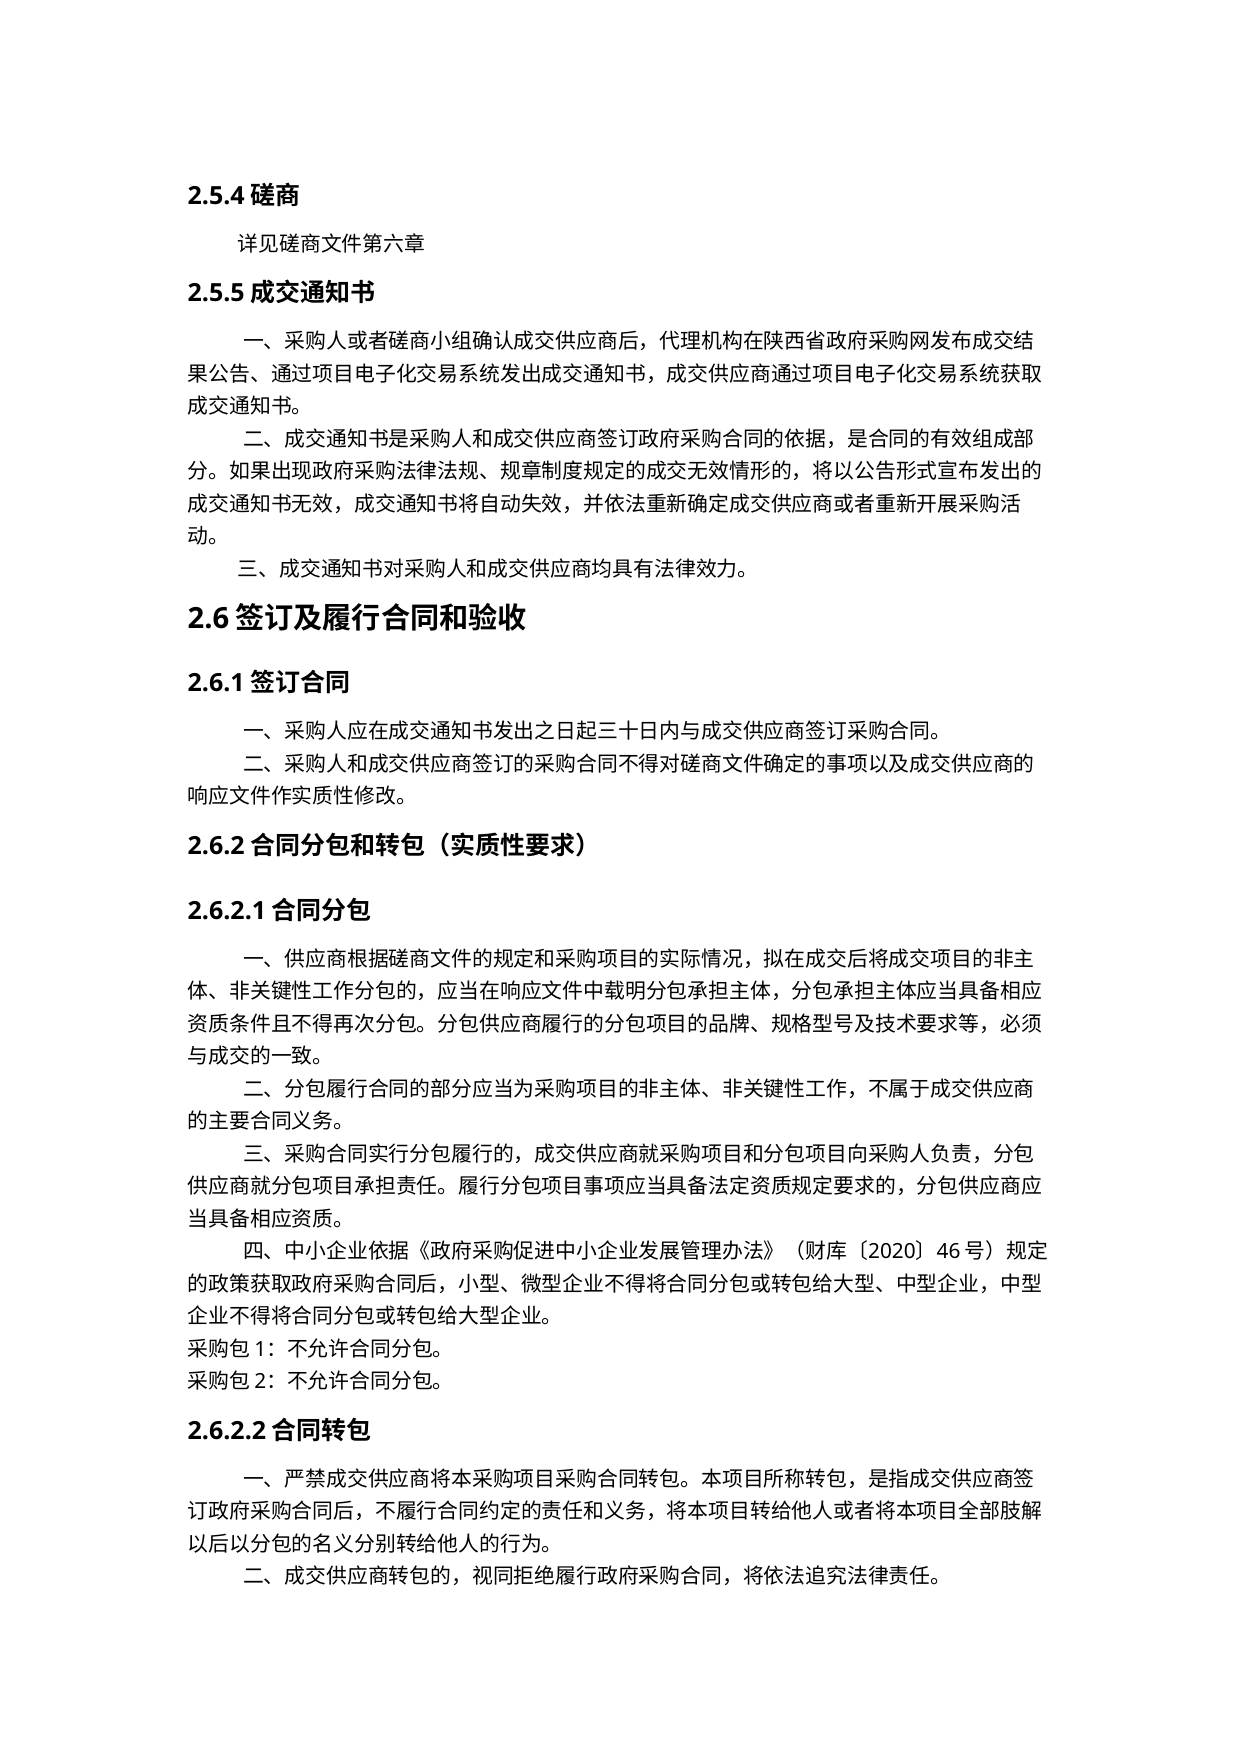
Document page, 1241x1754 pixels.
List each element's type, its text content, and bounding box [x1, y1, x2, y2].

text 2.5.4磋商 [187, 162, 1053, 227]
text 2.6.2.1合同分包 [187, 877, 1053, 942]
text 二、采购人和成交供应商签订的采购合同不得对磋商文件确定的事项以及成交供应商的响应文件作实质性修改。 [187, 747, 1053, 812]
text 2.6.2合同分包和转包（实质性要求） [187, 812, 1053, 877]
text 一、严禁成交供应商将本采购项目采购合同转包。本项目所称转包，是指成交供应商签订政府采购合同后，不履行合同约定的责任和义务，将本项目转给他人或者将本项目全部肢解以后以分包的名义分别转给他人的行为。 [187, 1462, 1053, 1559]
text 一、采购人应在成交通知书发出之日起三十日内与成交供应商签订采购合同。 [187, 714, 1053, 747]
text 三、成交通知书对采购人和成交供应商均具有法律效力。 [187, 552, 1053, 584]
text 2.5.5成交通知书 [187, 259, 1053, 324]
text 二、成交供应商转包的，视同拒绝履行政府采购合同，将依法追究法律责任。 [187, 1559, 1053, 1592]
text 2.6签订及履行合同和验收 [187, 584, 1053, 649]
text 采购包1：不允许合同分包。 [187, 1332, 1053, 1364]
text 二、分包履行合同的部分应当为采购项目的非主体、非关键性工作，不属于成交供应商的主要合同义务。 [187, 1072, 1053, 1137]
text 采购包2：不允许合同分包。 [187, 1364, 1053, 1397]
text 一、采购人或者磋商小组确认成交供应商后，代理机构在陕西省政府采购网发布成交结果公告、通过项目电子化交易系统发出成交通知书，成交供应商通过项目电子化交易系统获取成交通知书。 [187, 324, 1053, 422]
text 三、采购合同实行分包履行的，成交供应商就采购项目和分包项目向采购人负责，分包供应商就分包项目承担责任。履行分包项目事项应当具备法定资质规定要求的，分包供应商应当具备相应资质。 [187, 1137, 1053, 1234]
text 详见磋商文件第六章 [187, 227, 1053, 259]
text 2.6.2.2合同转包 [187, 1397, 1053, 1462]
text 二、成交通知书是采购人和成交供应商签订政府采购合同的依据，是合同的有效组成部分。如果出现政府采购法律法规、规章制度规定的成交无效情形的，将以公告形式宣布发出的成交通知书无效，成交通知书将自动失效，并依法重新确定成交供应商或者重新开展采购活动。 [187, 422, 1053, 552]
text 一、供应商根据磋商文件的规定和采购项目的实际情况，拟在成交后将成交项目的非主体、非关键性工作分包的，应当在响应文件中载明分包承担主体，分包承担主体应当具备相应资质条件且不得再次分包。分包供应商履行的分包项目的品牌、规格型号及技术要求等，必须与成交的一致。 [187, 942, 1053, 1072]
text 2.6.1签订合同 [187, 649, 1053, 714]
text 四、中小企业依据《政府采购促进中小企业发展管理办法》（财库〔2020〕46号）规定的政策获取政府采购合同后，小型、微型企业不得将合同分包或转包给大型、中型企业，中型企业不得将合同分包或转包给大型企业。 [187, 1234, 1053, 1332]
